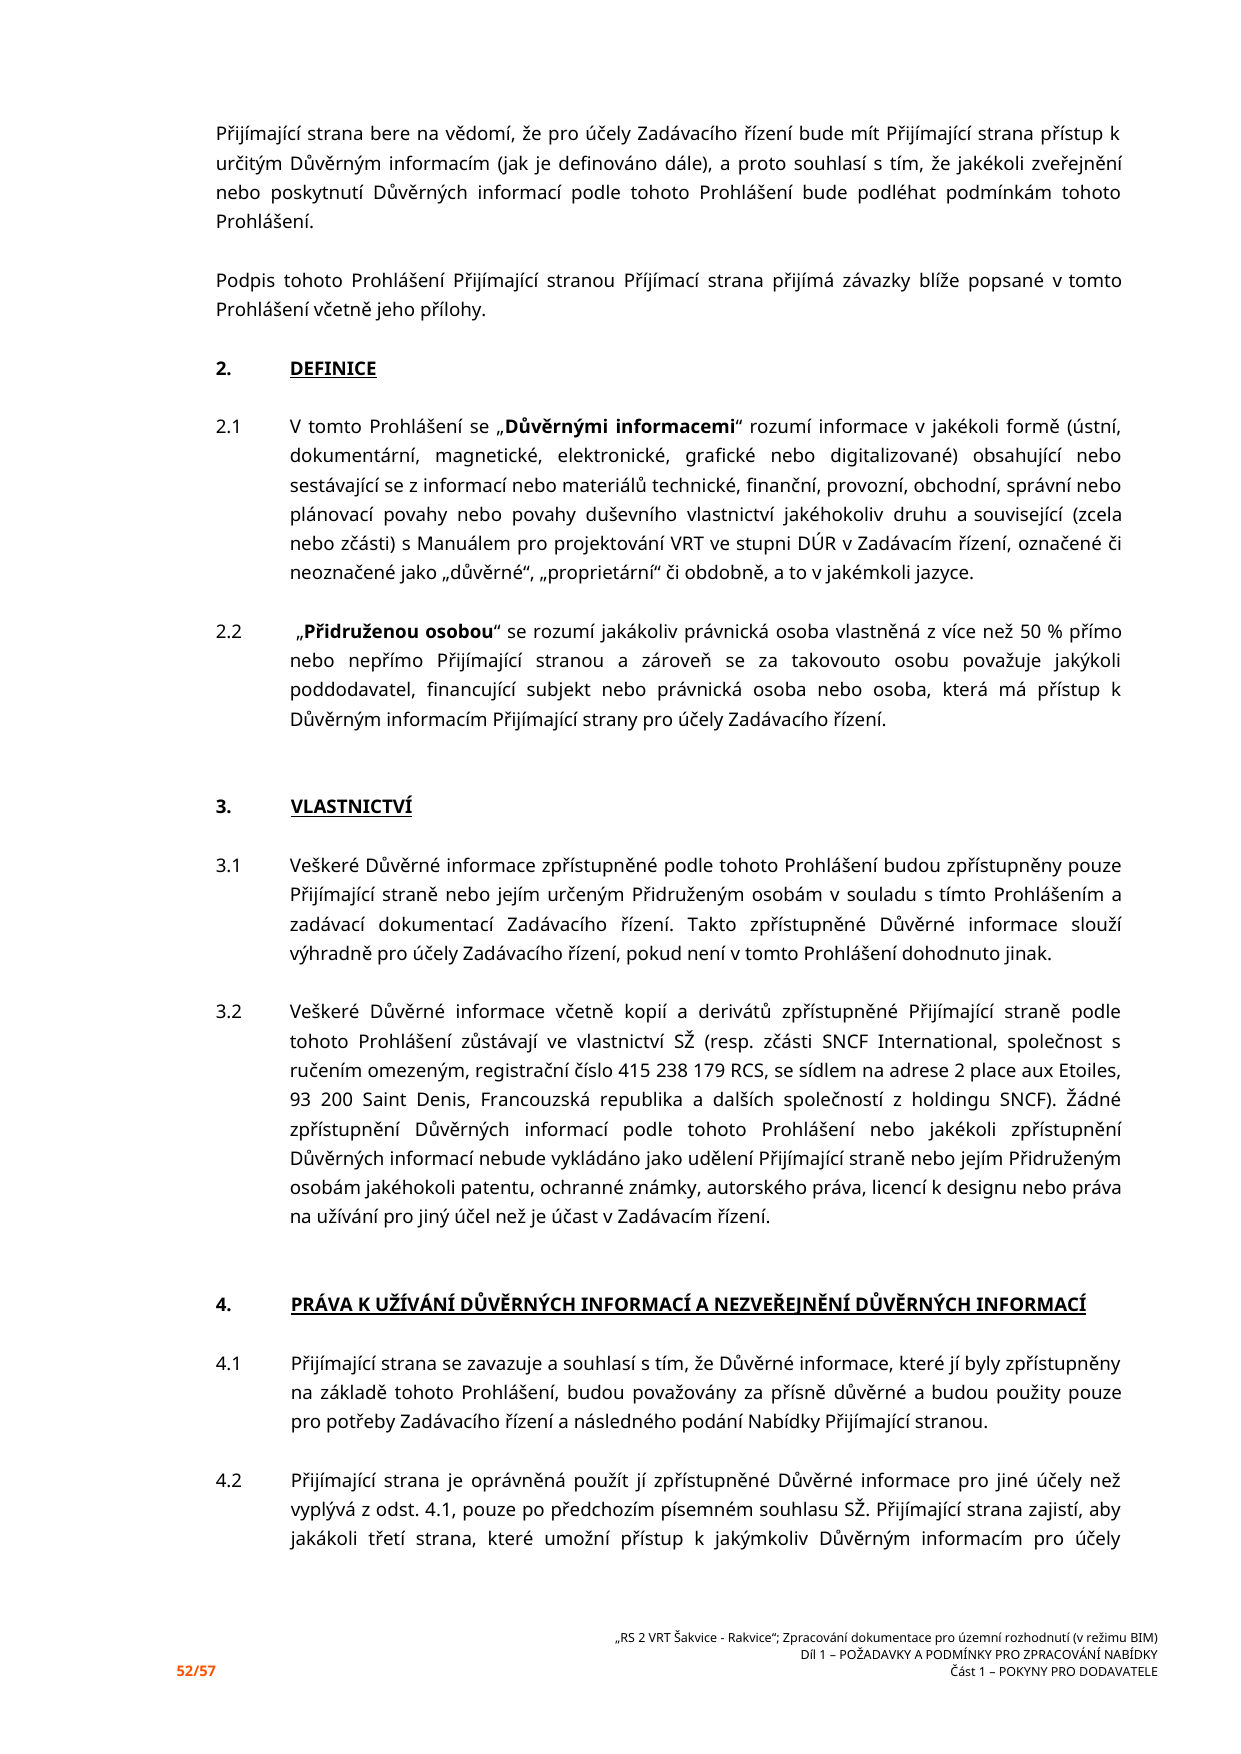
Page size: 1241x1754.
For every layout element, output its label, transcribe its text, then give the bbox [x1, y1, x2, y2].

list Přijímající strana se zavazuje a souhlasí s tím, že Důvěrné informace, které jí byly zpřístupněny na základě tohoto Prohlášení, budou považovány za přísně důvěrné a budou použity pouze pro potřeby Zadávacího řízení a následného podání Nabídky Přijímající stranou. [216, 1350, 1122, 1434]
list Veškeré Důvěrné informace včetně kopií a derivátů zpřístupněné Přijímající straně podle tohoto Prohlášení zůstávají ve vlastnictví SŽ (resp. zčásti SNCF International, společnost s ručením omezeným, registrační číslo 415 238 179 RCS, se sídlem na adrese 2 place aux Etoiles, 93 200 Saint Denis, Francouzská republika a dalších společností z holdingu SNCF). Žádné zpřístupnění Důvěrných informací podle tohoto Prohlášení nebo jakékoli zpřístupnění Důvěrných informací nebude vykládáno jako udělení Přijímající straně nebo jejím Přidruženým osobám jakéhokoli patentu, ochranné známky, autorského práva, licencí k designu nebo práva na užívání pro jiný účel než je účast v Zadávacím řízení. [216, 999, 1122, 1229]
text Přijímající strana bere na vědomí, že pro účely Zadávacího řízení bude mít Přijímající strana přístup k určitým Důvěrným informacím (jak je definováno dále), a proto souhlasí s tím, že jakékoli zveřejnění nebo poskytnutí Důvěrných informací podle tohoto Prohlášení bude podléhat podmínkám tohoto Prohlášení. [216, 121, 1122, 234]
list DEFINICE [216, 355, 1122, 380]
text Podpis tohoto Prohlášení Přijímající stranou Příjímací strana přijímá závazky blíže popsané v tomto Prohlášení včetně jeho přílohy. [216, 267, 1122, 322]
list VLASTNICTVÍ [216, 794, 1122, 819]
list PRÁVA K UŽÍVÁNÍ DŮVĚRNÝCH INFORMACÍ A NEZVEŘEJNĚNÍ DŮVĚRNÝCH INFORMACÍ [216, 1291, 1122, 1317]
list V tomto Prohlášení se „Důvěrnými informacemi“ rozumí informace v jakékoli formě (ústní, dokumentární, magnetické, elektronické, grafické nebo digitalizované) obsahující nebo sestávající se z informací nebo materiálů technické, finanční, provozní, obchodní, správní nebo plánovací povahy nebo povahy duševního vlastnictví jakéhokoliv druhu a související (zcela nebo zčásti) s Manuálem pro projektování VRT ve stupni DÚR v Zadávacím řízení, označené či neoznačené jako „důvěrné“, „proprietární“ či obdobně, a to v jakémkoli jazyce. [216, 413, 1122, 585]
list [216, 1467, 1122, 1551]
list Veškeré Důvěrné informace zpřístupněné podle tohoto Prohlášení budou zpřístupněny pouze Přijímající straně nebo jejím určeným Přidruženým osobám v souladu s tímto Prohlášením a zadávací dokumentací Zadávacího řízení. Takto zpřístupněné Důvěrné informace slouží výhradně pro účely Zadávacího řízení, pokud není v tomto Prohlášení dohodnuto jinak. [216, 852, 1122, 966]
list „Přidruženou osobou“ se rozumí jakákoliv právnická osoba vlastněná z více než 50 % přímo nebo nepřímo Přijímající stranou a zároveň se za takovouto osobu považuje jakýkoli poddodavatel, financující subjekt nebo právnická osoba nebo osoba, která má přístup k Důvěrným informacím Přijímající strany pro účely Zadávacího řízení. [216, 618, 1122, 732]
